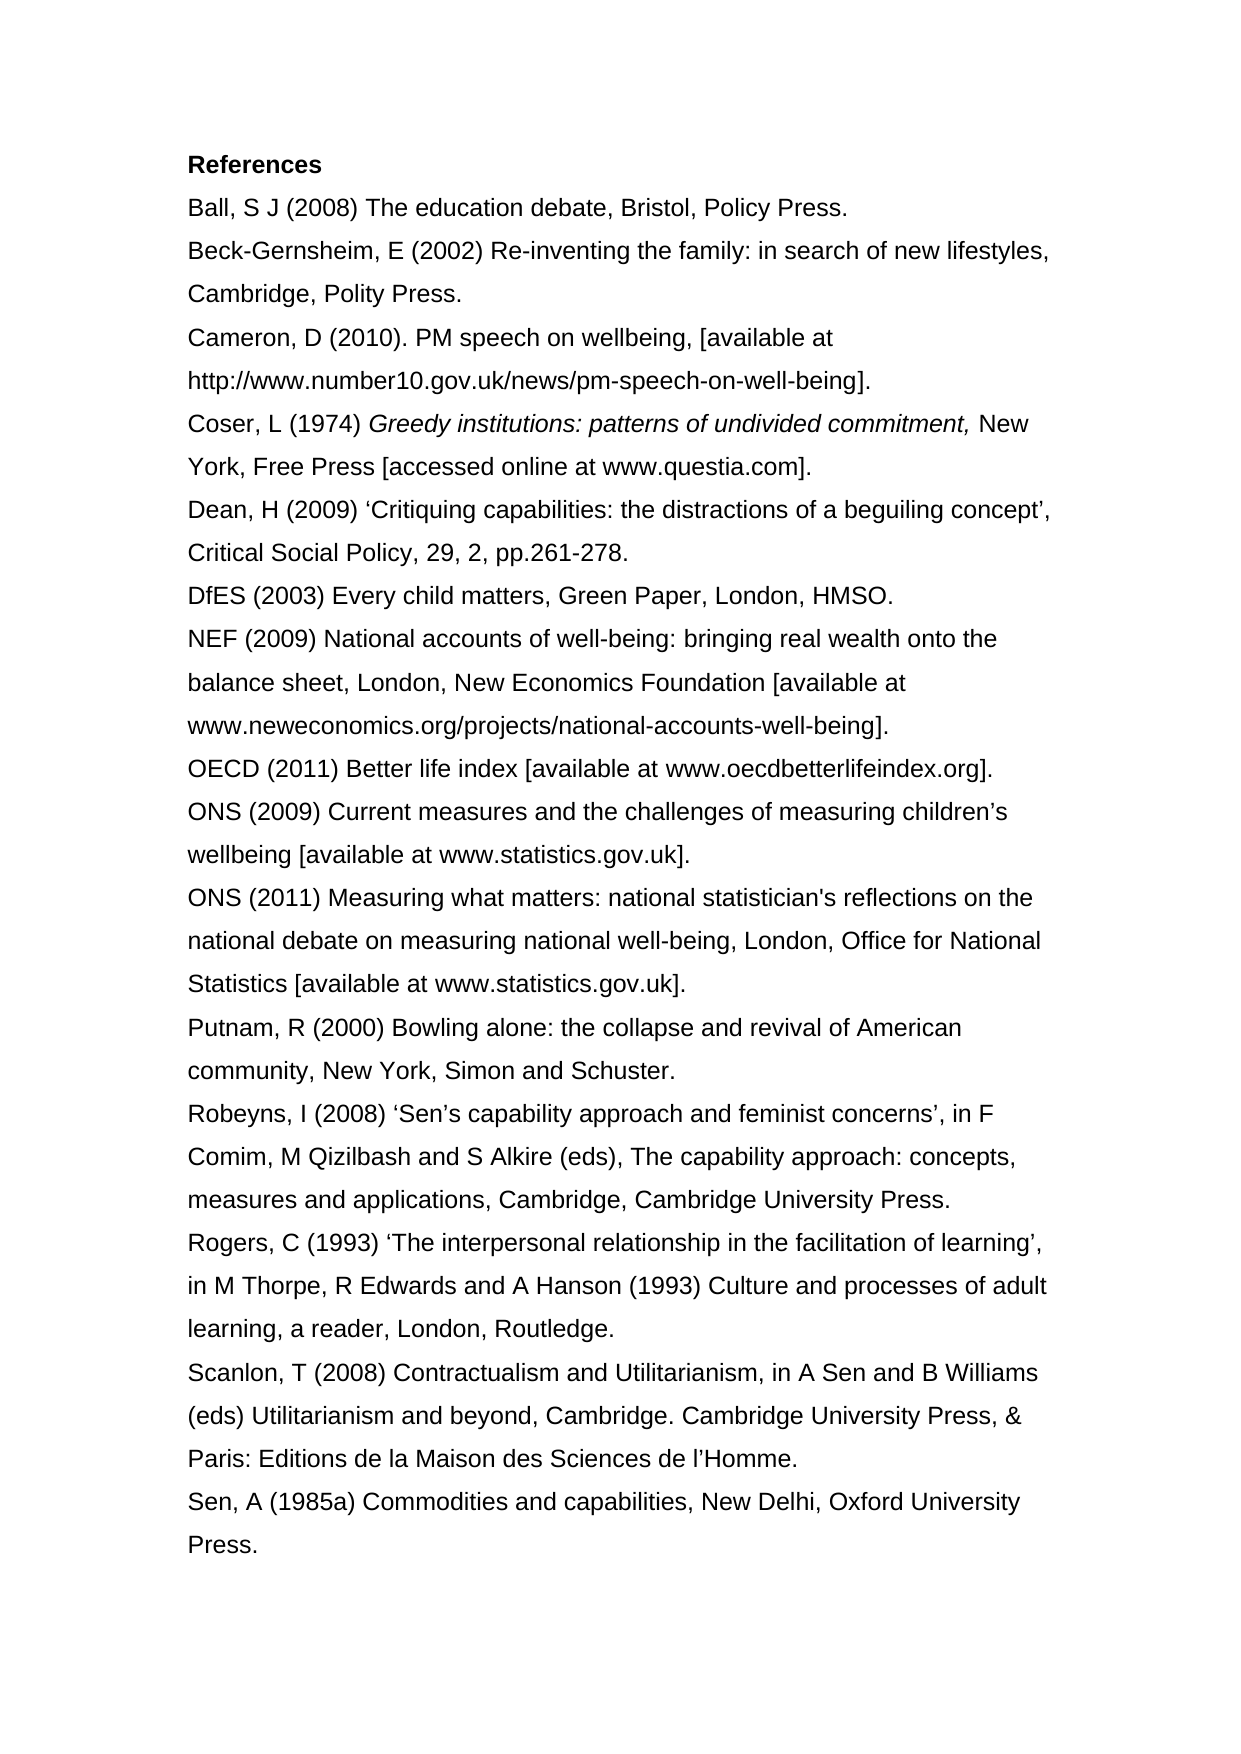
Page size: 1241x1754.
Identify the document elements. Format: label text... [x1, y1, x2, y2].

text ONS (2009) Current measures and the challenges of measuring children’s wellbeing [available at www.statistics.gov.uk]. [187, 797, 1053, 869]
text NEF (2009) National accounts of well-being: bringing real wealth onto the balance sheet, London, New Economics Foundation [available at www.neweconomics.org/projects/national-accounts-well-being]. [187, 624, 1053, 739]
text Cameron, D (2010). PM speech on wellbeing, [available at http://www.number10.gov.uk/news/pm-speech-on-well-being]. [187, 322, 1053, 394]
text Sen, A (1985a) Commodities and capabilities, New Delhi, Oxford University Press. [187, 1487, 1053, 1559]
text DfES (2003) Every child matters, Green Paper, London, HMSO. [187, 581, 1053, 610]
text Robeyns, I (2008) ‘Sen’s capability approach and feminist concerns’, in F Comim, M Qizilbash and S Alkire (eds), The capability approach: concepts, measures and applications, Cambridge, Cambridge University Press. [187, 1099, 1053, 1214]
text Ball, S J (2008) The education debate, Bristol, Policy Press. [187, 193, 1053, 222]
text ONS (2011) Measuring what matters: national statistician's reflections on the national debate on measuring national well-being, London, Office for National Statistics [available at www.statistics.gov.uk]. [187, 883, 1053, 998]
text Putnam, R (2000) Bowling alone: the collapse and revival of American community, New York, Simon and Schuster. [187, 1012, 1053, 1084]
text Scanlon, T (2008) Contractualism and Utilitarianism, in A Sen and B Williams (eds) Utilitarianism and beyond, Cambridge. Cambridge University Press, & Paris: Editions de la Maison des Sciences de l’Homme. [187, 1357, 1053, 1472]
text Beck-Gernsheim, E (2002) Re-inventing the family: in search of new lifestyles, Cambridge, Polity Press. [187, 236, 1053, 308]
text OECD (2011) Better life index [available at www.oecdbetterlifeindex.org]. [187, 754, 1053, 782]
text Coser, L (1974) Greedy institutions: patterns of undivided commitment, New York, Free Press [accessed online at www.questia.com]. [187, 409, 1053, 481]
subtitle References [187, 150, 1053, 179]
text Dean, H (2009) ‘Critiquing capabilities: the distractions of a beguiling concept’, Critical Social Policy, 29, 2, pp.261-278. [187, 495, 1053, 567]
text Rogers, C (1993) ‘The interpersonal relationship in the facilitation of learning’, in M Thorpe, R Edwards and A Hanson (1993) Culture and processes of adult learning, a reader, London, Routledge. [187, 1228, 1053, 1343]
